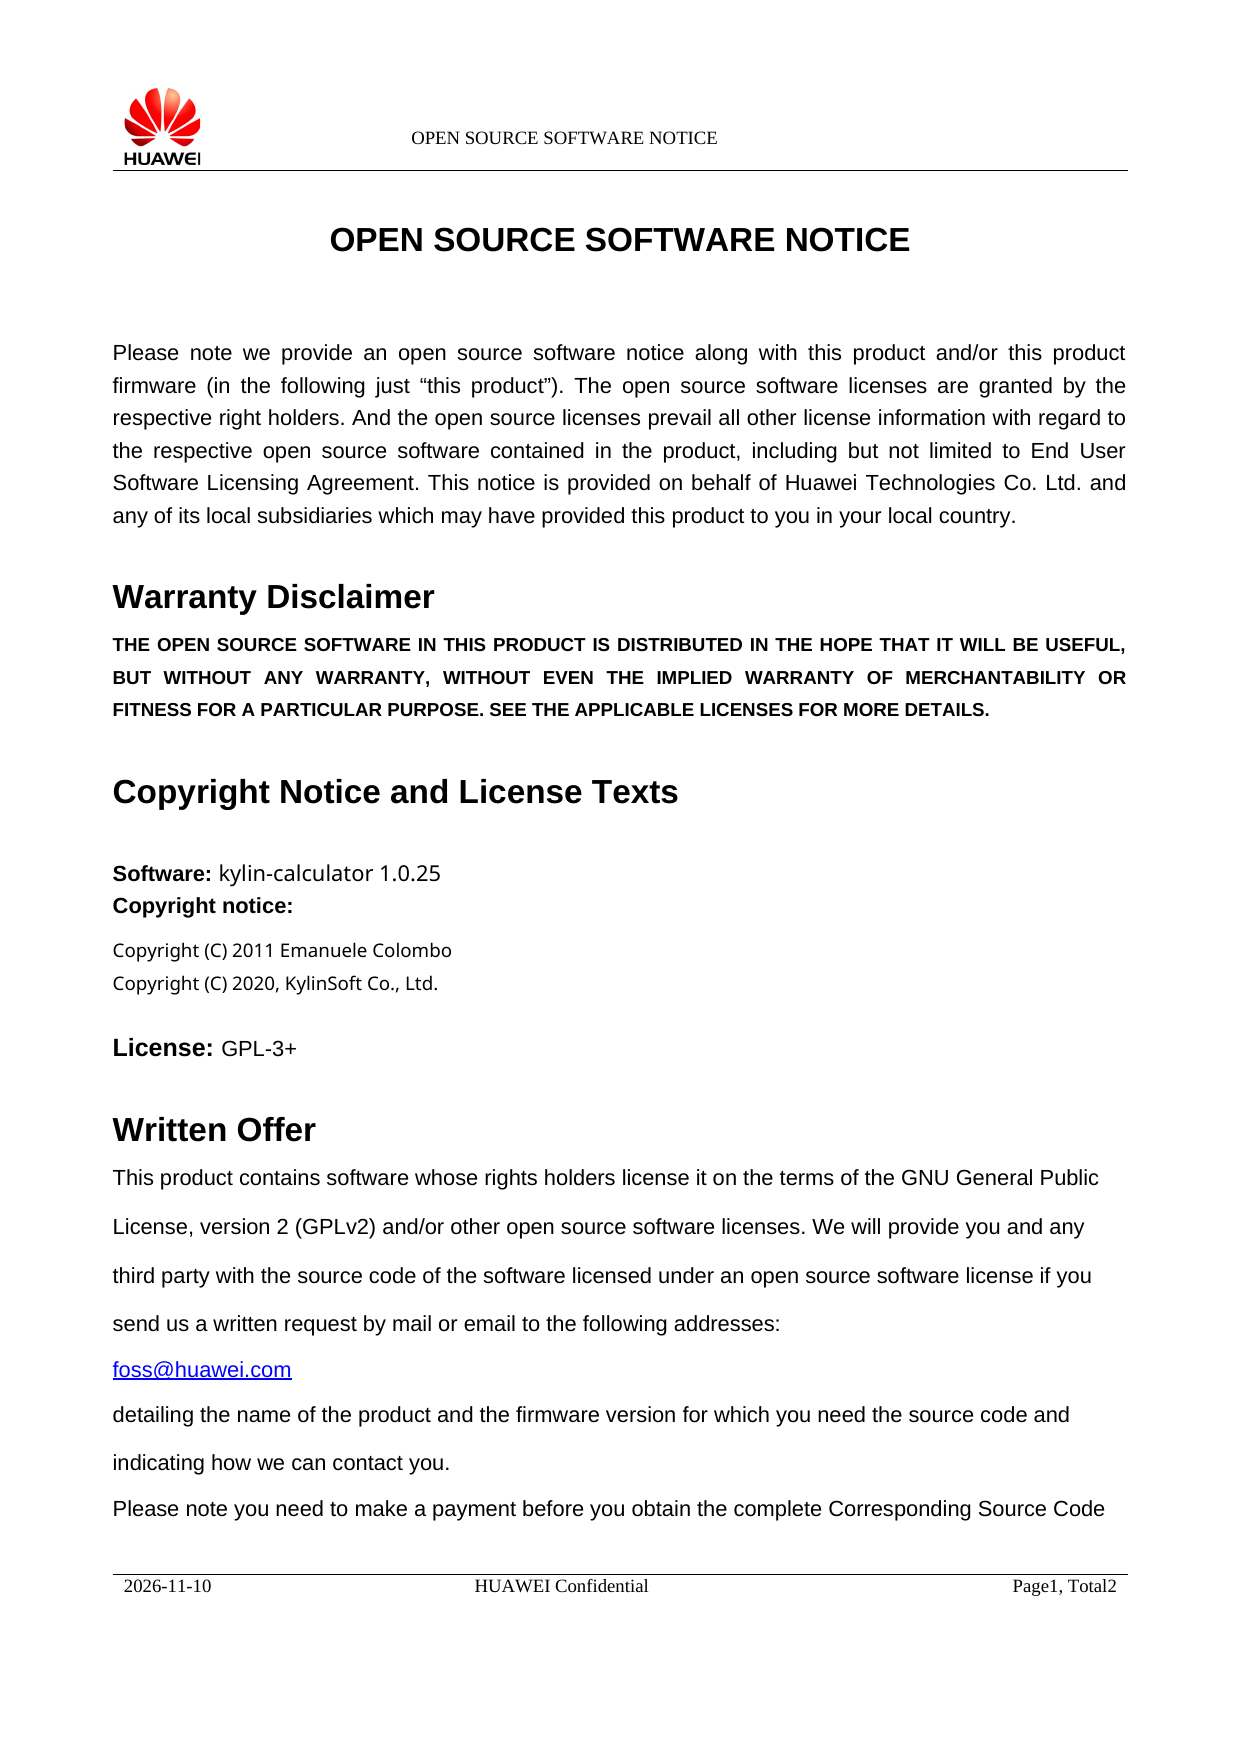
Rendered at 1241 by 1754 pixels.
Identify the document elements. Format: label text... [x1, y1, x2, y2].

text Please note we provide an open source software notice along with this product and/or this product firmware (in the following just “this product”). The open source software licenses are granted by the respective right holders. And the open source licenses prevail all other license information with regard to the respective open source software contained in the product, including but not limited to End User Software Licensing Agreement. This notice is provided on behalf of Huawei Technologies Co. Ltd. and any of its local subsidiaries which may have provided this product to you in your local country. [112, 336, 1128, 531]
text Copyright Notice and License Texts [112, 759, 1128, 824]
text Copyright notice: [112, 889, 1128, 921]
picture [124, 88, 201, 165]
title Software: kylin-calculator 1.0.25 [112, 856, 1128, 889]
text License: GPL-3+ [112, 1031, 1128, 1064]
text foss@huawei.com [112, 1353, 1128, 1385]
text The open source software in this product is distributed in the hope that it will be useful, but WITHOUT ANY WARRANTY, without even the implied warranty of MERCHANTABILITY or FITNESS FOR A PARTICULAR PURPOSE. See the applicable licenses for more details. [112, 629, 1128, 726]
text Warranty Disclaimer [112, 564, 1128, 629]
text Copyright (C) 2020, KylinSoft Co., Ltd. [112, 966, 1128, 999]
text This product contains software whose rights holders license it on the terms of the GNU General Public License, version 2 (GPLv2) and/or other open source software licenses. We will provide you and any third party with the source code of the software licensed under an open source software license if you send us a written request by mail or email to the following addresses: [112, 1161, 1128, 1340]
text Written Offer [112, 1096, 1128, 1161]
text detailing the name of the product and the firmware version for which you need the source code and indicating how we can contact you. [112, 1398, 1128, 1479]
text Copyright (C) 2011 Emanuele Colombo [112, 934, 1128, 966]
text OPEN SOURCE SOFTWARE NOTICE [112, 206, 1128, 271]
